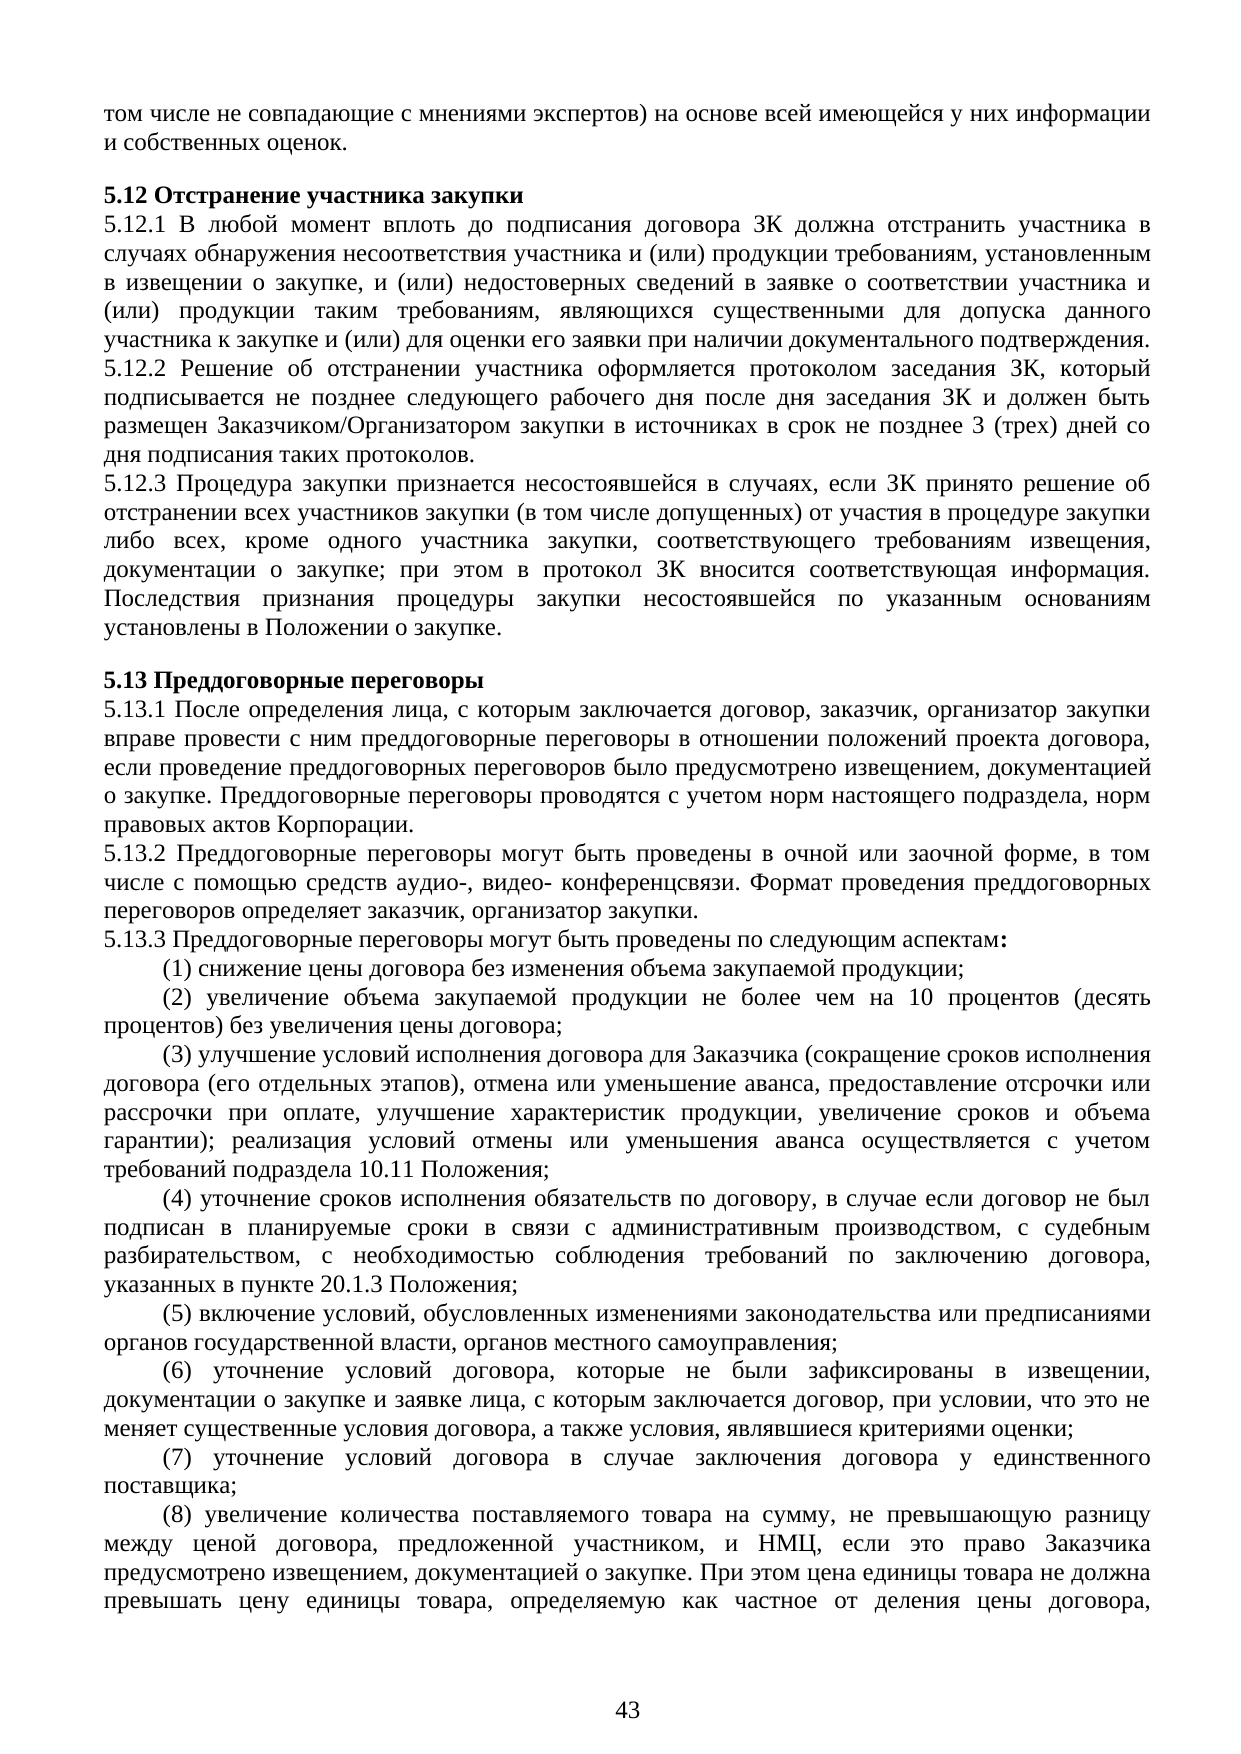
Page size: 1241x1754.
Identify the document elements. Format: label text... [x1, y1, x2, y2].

text 5.12.2 Решение об отстранении участника оформляется протоколом заседания ЗК, который подписывается не позднее следующего рабочего дня после дня заседания ЗК и должен быть размещен Заказчиком/Организатором закупки в источниках в срок не позднее 3 (трех) дней со дня подписания таких протоколов. [103, 353, 1152, 468]
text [103, 98, 1152, 155]
text 5.12.3 Процедура закупки признается несостоявшейся в случаях, если ЗК принято решение об отстранении всех участников закупки (в том числе допущенных) от участия в процедуре закупки либо всех, кроме одного участника закупки, соответствующего требованиям извещения, документации о закупке; при этом в протокол ЗК вносится соответствующая информация. Последствия признания процедуры закупки несостоявшейся по указанным основаниям установлены в Положении о закупке. [103, 468, 1152, 640]
text (5) включение условий, обусловленных изменениями законодательства или предписаниями органов государственной власти, органов местного самоуправления; [103, 1298, 1152, 1355]
text 5.12.1 В любой момент вплоть до подписания договора ЗК должна отстранить участника в случаях обнаружения несоответствия участника и (или) продукции требованиям, установленным в извещении о закупке, и (или) недостоверных сведений в заявке о соответствии участника и (или) продукции таким требованиям, являющихся существенными для допуска данного участника к закупке и (или) для оценки его заявки при наличии документального подтверждения. [103, 209, 1152, 353]
text 5.13.1 После определения лица, с которым заключается договор, заказчик, организатор закупки вправе провести с ним преддоговорные переговоры в отношении положений проекта договора, если проведение преддоговорных переговоров было предусмотрено извещением, документацией о закупке. Преддоговорные переговоры проводятся с учетом норм настоящего подраздела, норм правовых актов Корпорации. [103, 694, 1152, 838]
text 5.13.3 Преддоговорные переговоры могут быть проведены по следующим аспектам: [103, 924, 1152, 953]
text (4) уточнение сроков исполнения обязательств по договору, в случае если договор не был подписан в планируемые сроки в связи с административным производством, с судебным разбирательством, с необходимостью соблюдения требований по заключению договора, указанных в пункте 20.1.3 Положения; [103, 1183, 1152, 1298]
text 5.12 Отстранение участника закупки [103, 180, 1152, 209]
text (1) снижение цены договора без изменения объема закупаемой продукции; [103, 953, 1152, 982]
text 5.13.2 Преддоговорные переговоры могут быть проведены в очной или заочной форме, в том числе с помощью средств аудио-, видео- конференцсвязи. Формат проведения преддоговорных переговоров определяет заказчик, организатор закупки. [103, 838, 1152, 924]
text (7) уточнение условий договора в случае заключения договора у единственного поставщика; [103, 1442, 1152, 1499]
text (3) улучшение условий исполнения договора для Заказчика (сокращение сроков исполнения договора (его отдельных этапов), отмена или уменьшение аванса, предоставление отсрочки или рассрочки при оплате, улучшение характеристик продукции, увеличение сроков и объема гарантии); реализация условий отмены или уменьшения аванса осуществляется с учетом требований подраздела 10.11 Положения; [103, 1039, 1152, 1183]
text (6) уточнение условий договора, которые не были зафиксированы в извещении, документации о закупке и заявке лица, с которым заключается договор, при условии, что это не меняет существенные условия договора, а также условия, являвшиеся критериями оценки; [103, 1355, 1152, 1442]
text 5.13 Преддоговорные переговоры [103, 665, 1152, 694]
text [103, 1499, 1152, 1614]
text (2) увеличение объема закупаемой продукции не более чем на 10 процентов (десять процентов) без увеличения цены договора; [103, 982, 1152, 1039]
